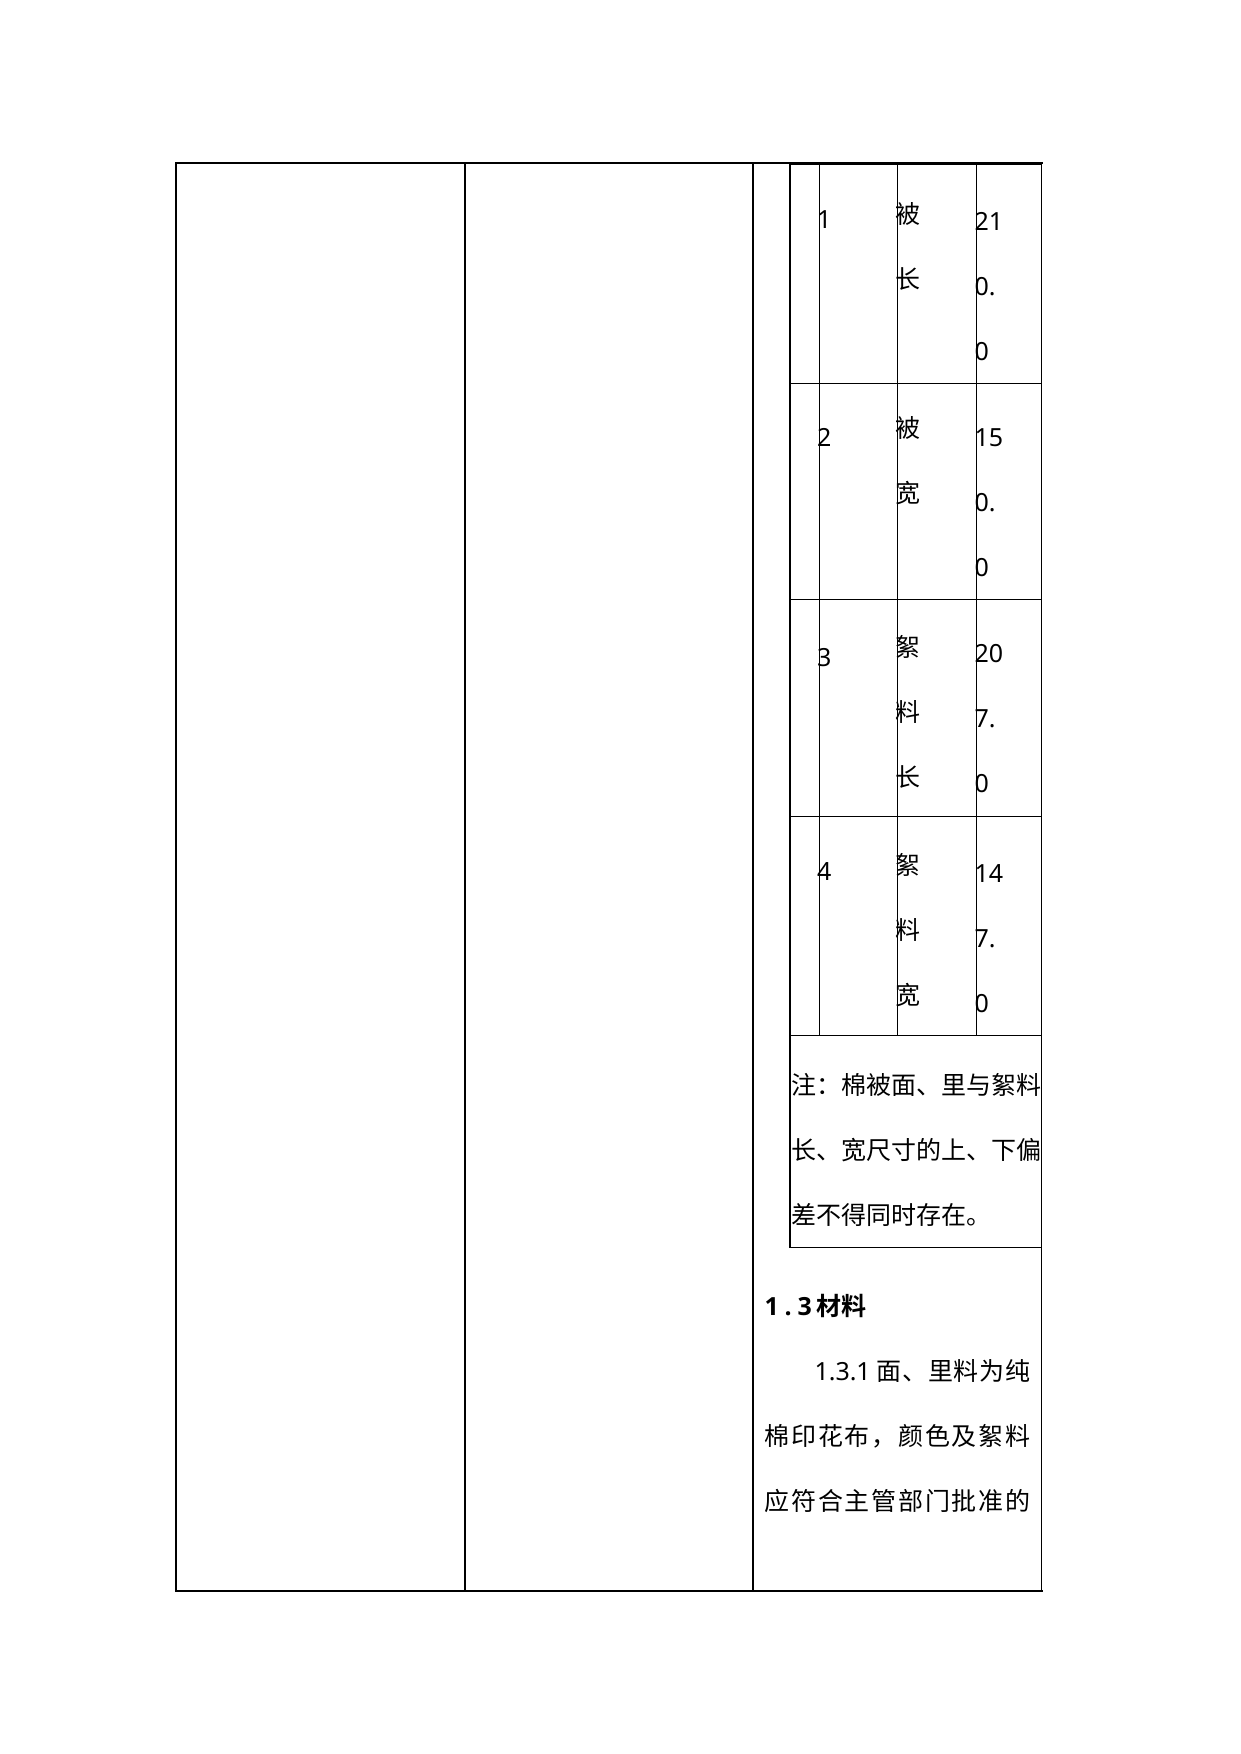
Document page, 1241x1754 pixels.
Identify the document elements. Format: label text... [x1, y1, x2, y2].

table_cell 1 [177, 164, 464, 1590]
table_cell [466, 164, 752, 1590]
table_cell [754, 164, 1041, 1590]
